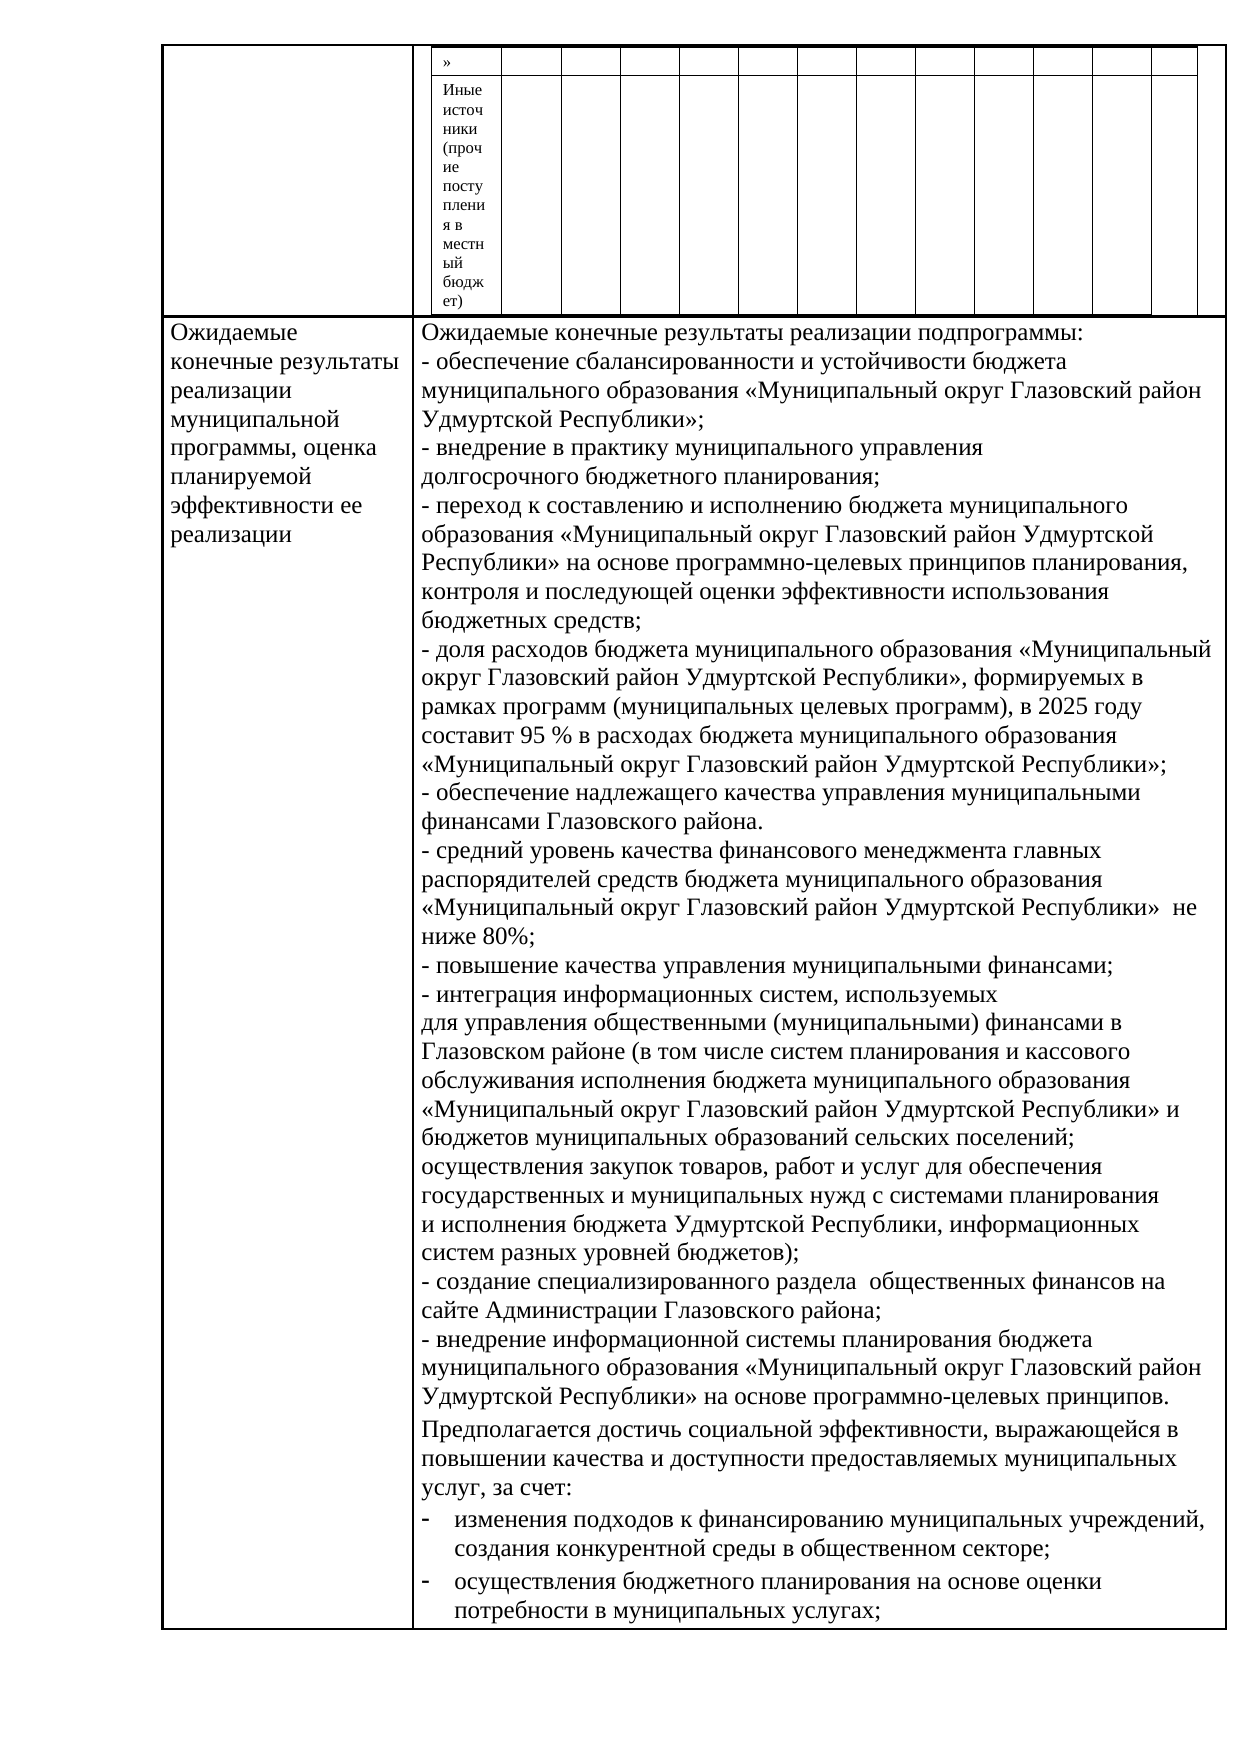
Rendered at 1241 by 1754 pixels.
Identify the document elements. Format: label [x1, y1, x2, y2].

table_cell [414, 46, 431, 315]
table_cell [164, 46, 412, 315]
table_cell [1152, 76, 1197, 315]
table_cell [164, 318, 412, 1628]
table_cell [414, 318, 1225, 1628]
table_cell [1198, 46, 1225, 315]
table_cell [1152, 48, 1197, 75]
